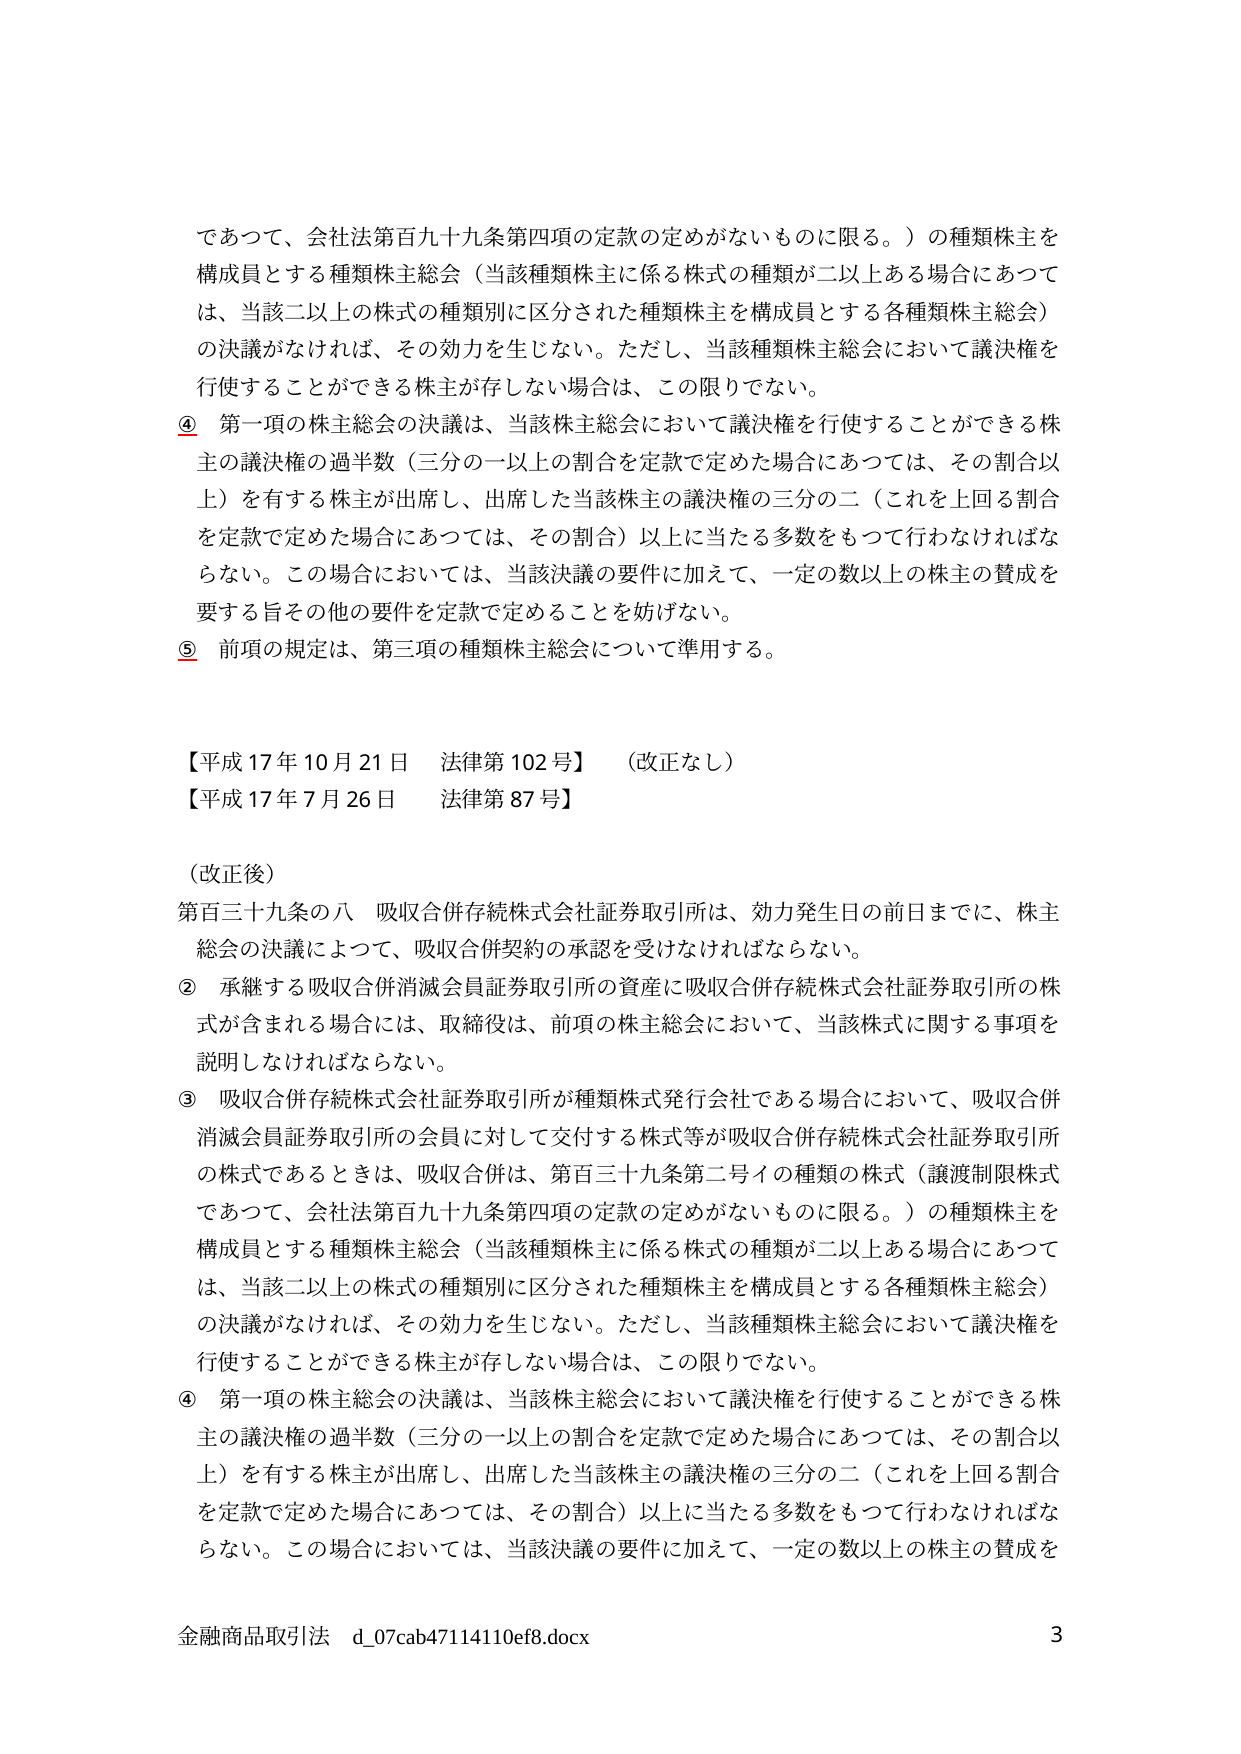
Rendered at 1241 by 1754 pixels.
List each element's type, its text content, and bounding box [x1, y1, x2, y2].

text （改正後） [177, 854, 1063, 892]
text ② 承継する吸収合併消滅会員証券取引所の資産に吸収合併存続株式会社証券取引所の株式が含まれる場合には、取締役は、前項の株主総会において、当該株式に関する事項を説明しなければならない。 [177, 967, 1063, 1079]
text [177, 1379, 1063, 1567]
text 【平成17年10月21日 法律第102号】 （改正なし） [177, 742, 1063, 779]
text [177, 217, 1063, 404]
text 【平成17年7月26日 法律第87号】 [177, 779, 1063, 817]
text ⑤ 前項の規定は、第三項の種類株主総会について準用する。 [177, 629, 1063, 667]
text 第百三十九条の八 吸収合併存続株式会社証券取引所は、効力発生日の前日までに、株主総会の決議によつて、吸収合併契約の承認を受けなければならない。 [177, 892, 1063, 967]
